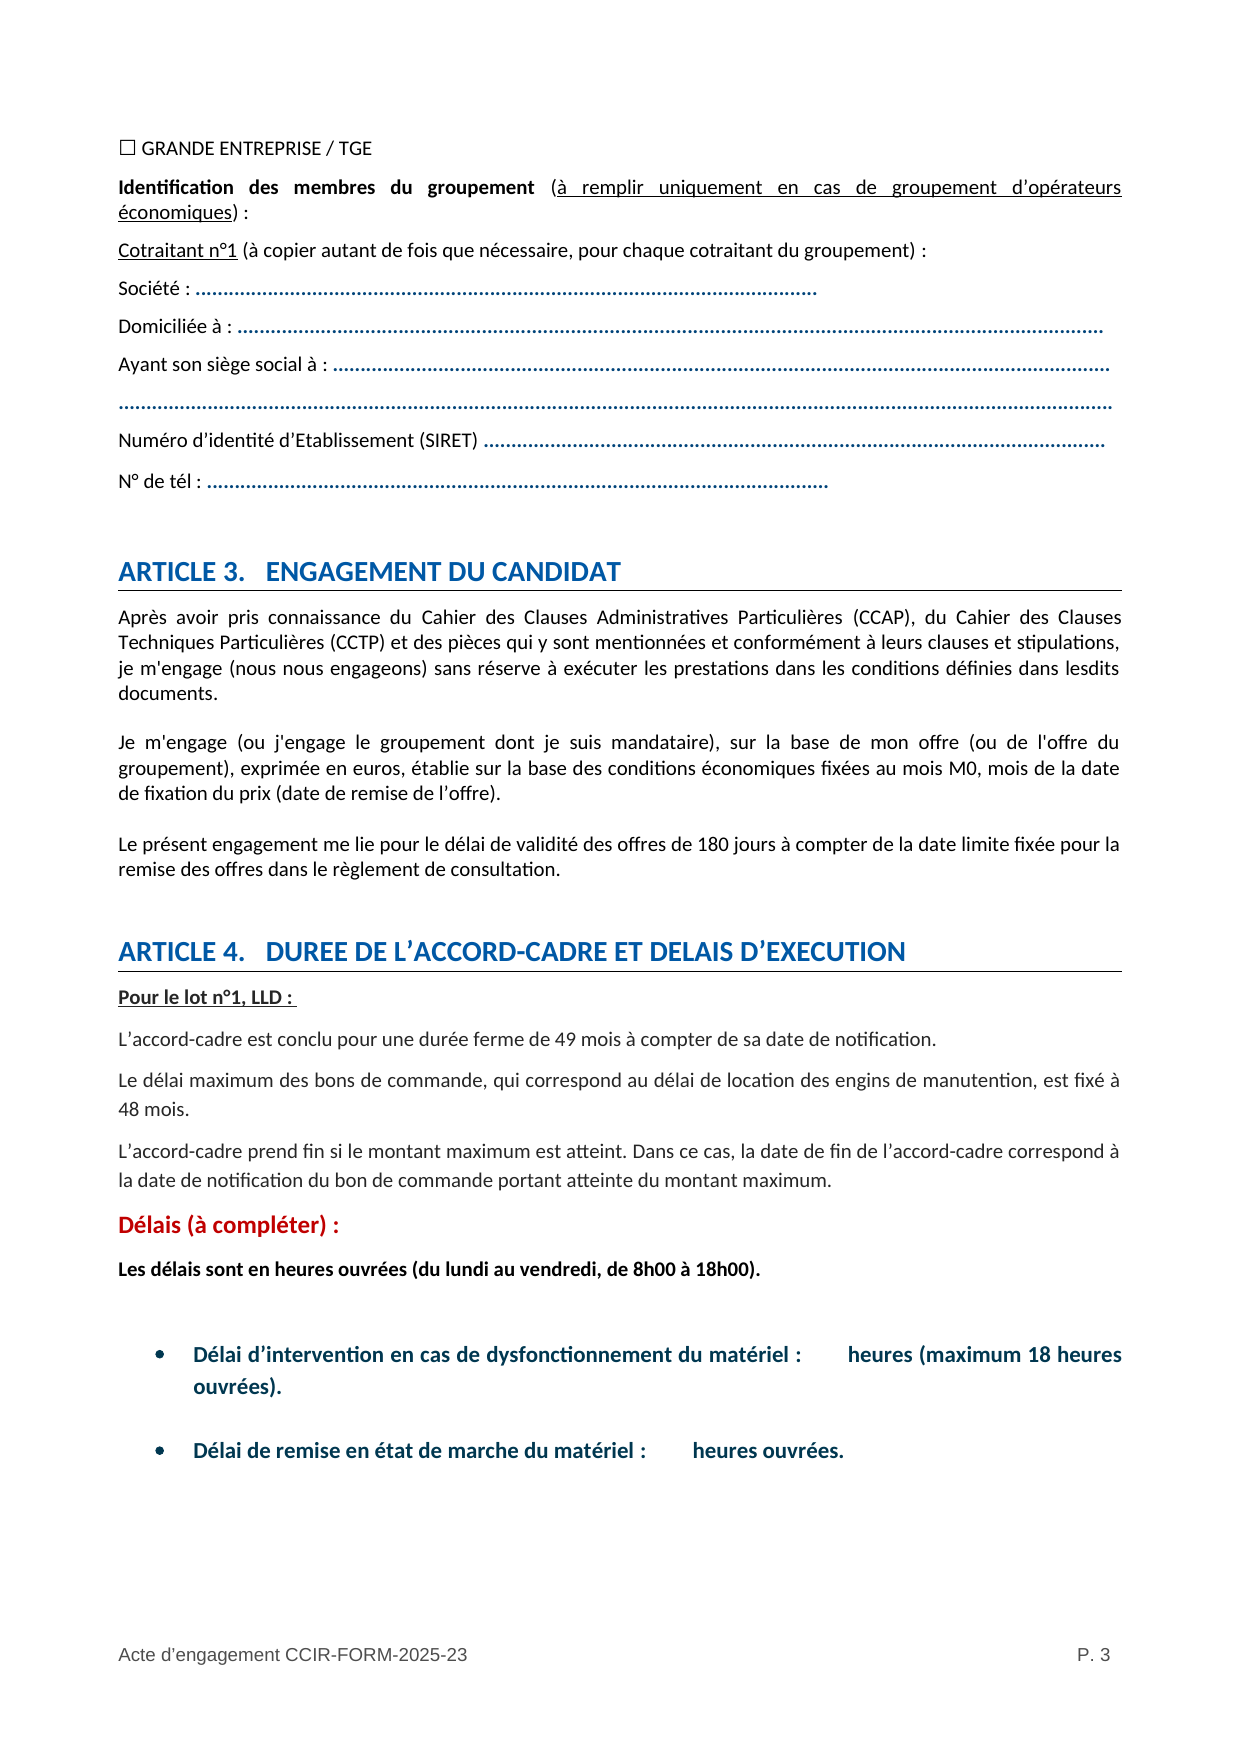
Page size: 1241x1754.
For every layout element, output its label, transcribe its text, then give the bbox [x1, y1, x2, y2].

text Ayant son siège social à : ............................................................................................................................................ [118, 351, 1122, 376]
text ................................................................................................................................................................................... [118, 389, 1122, 414]
text Le présent engagement me lie pour le délai de validité des offres de 180 jours à compter de la date limite fixée pour la remise des offres dans le règlement de consultation. [118, 831, 1122, 882]
text ☐ GRANDE ENTREPRISE / TGE [118, 133, 1122, 161]
text Après avoir pris connaissance du Cahier des Clauses Administratives Particulières (CCAP), du Cahier des Clauses Techniques Particulières (CCTP) et des pièces qui y sont mentionnées et conformément à leurs clauses et stipulations, je m'engage (nous nous engageons) sans réserve à exécuter les prestations dans les conditions définies dans lesdits documents. [118, 604, 1122, 706]
list Délai de remise en état de marche du matériel : heures ouvrées. [156, 1436, 1122, 1464]
text Numéro d’identité d’Etablissement (SIRET) ................................................................................................................ [118, 427, 1122, 452]
list Délai d’intervention en cas de dysfonctionnement du matériel : heures (maximum 18 heures ouvrées). [156, 1340, 1122, 1400]
text L’accord-cadre prend fin si le montant maximum est atteint. Dans ce cas, la date de fin de l’accord-cadre correspond à la date de notification du bon de commande portant atteinte du montant maximum. [118, 1138, 1122, 1193]
text Identification des membres du groupement (à remplir uniquement en cas de groupement d’opérateurs économiques) : [118, 174, 1122, 225]
text Délais (à compléter) : [118, 1209, 1122, 1239]
text Pour le lot n°1, LLD : [118, 984, 1122, 1009]
text N° de tél : ................................................................................................................ [118, 468, 1122, 494]
text Le délai maximum des bons de commande, qui correspond au délai de location des engins de manutention, est fixé à 48 mois. [118, 1067, 1122, 1122]
text Cotraitant n°1 (à copier autant de fois que nécessaire, pour chaque cotraitant du groupement) : [118, 237, 1122, 263]
text DUREE de l’accord-cadre et delais d’execution [118, 933, 1122, 971]
text Domiciliée à : ............................................................................................................................................................ [118, 313, 1122, 338]
text Société : ................................................................................................................ [118, 275, 1122, 301]
text engagement du candidat [118, 553, 1122, 590]
text Je m'engage (ou j'engage le groupement dont je suis mandataire), sur la base de mon offre (ou de l'offre du groupement), exprimée en euros, établie sur la base des conditions économiques fixées au mois M0, mois de la date de fixation du prix (date de remise de l’offre). [118, 729, 1122, 806]
text Les délais sont en heures ouvrées (du lundi au vendredi, de 8h00 à 18h00). [118, 1257, 1122, 1282]
text L’accord-cadre est conclu pour une durée ferme de 49 mois à compter de sa date de notification. [118, 1026, 1122, 1051]
